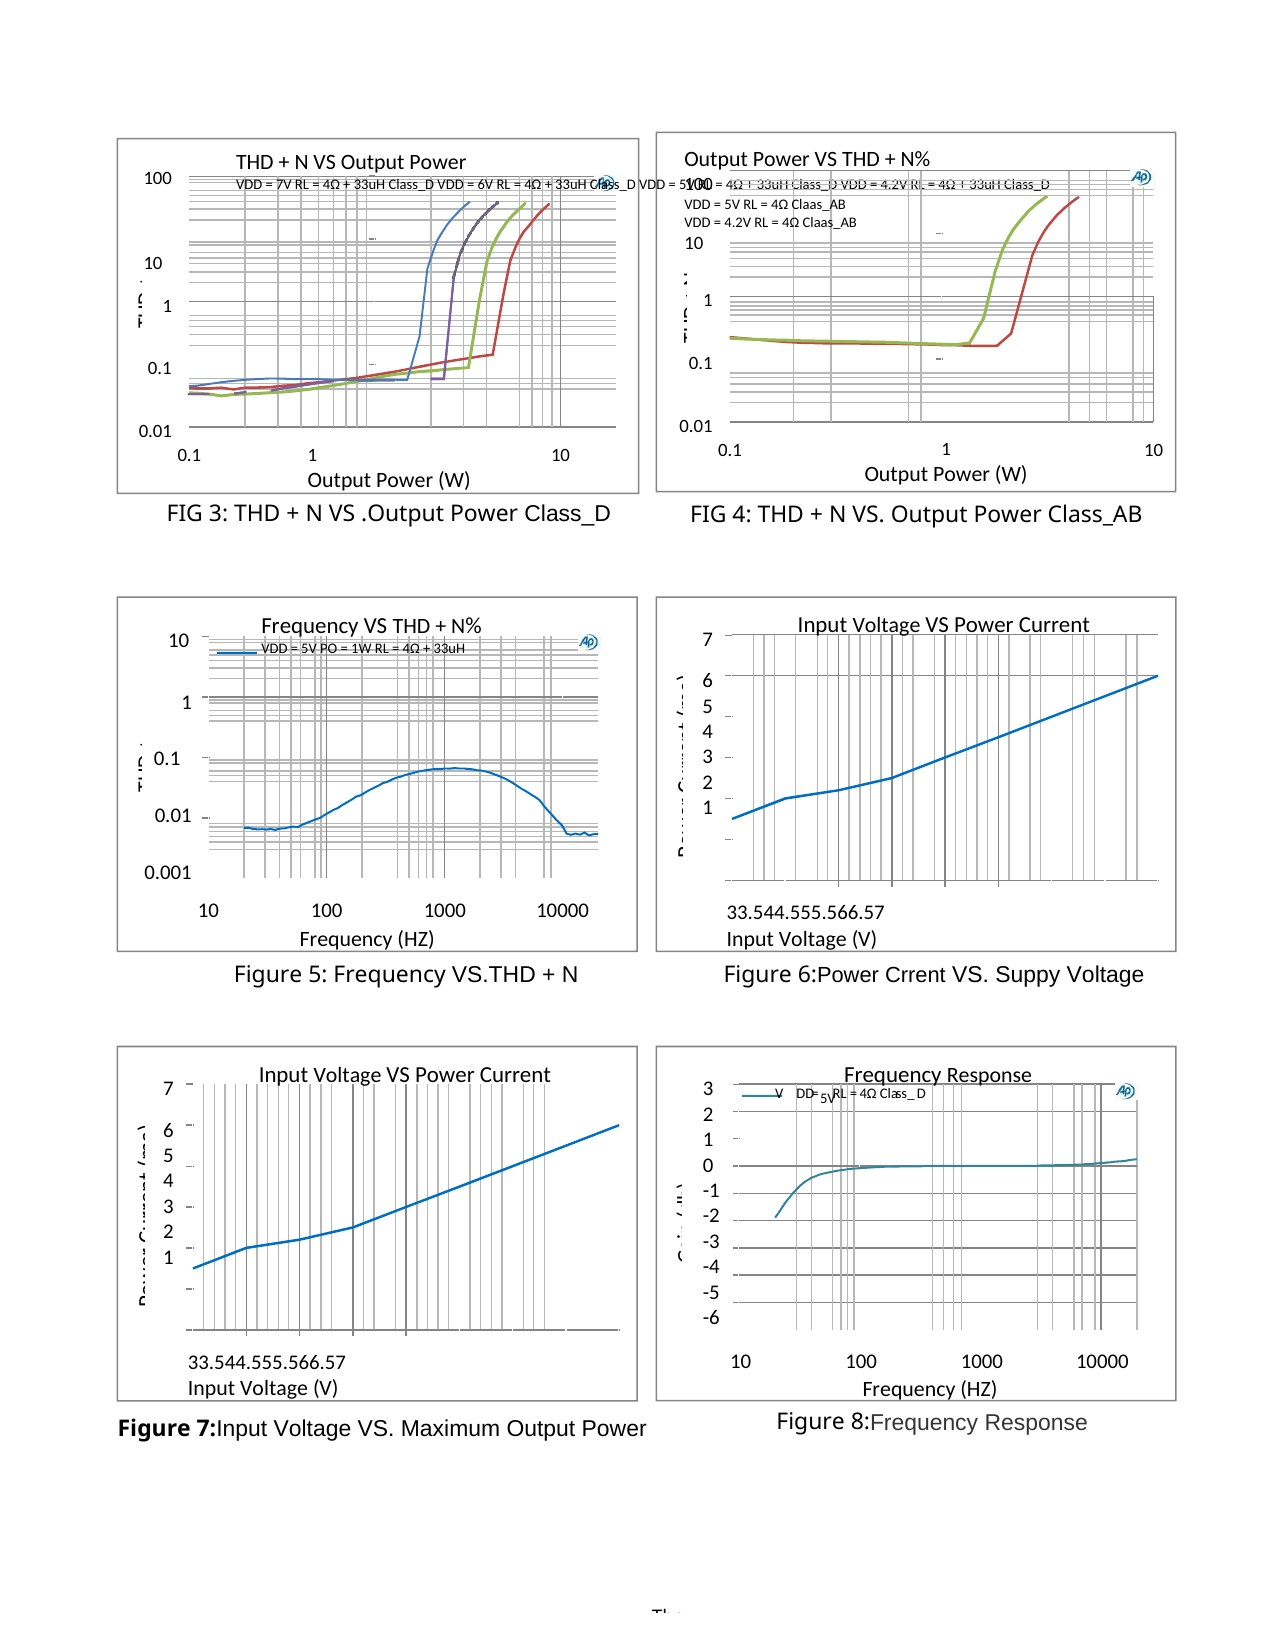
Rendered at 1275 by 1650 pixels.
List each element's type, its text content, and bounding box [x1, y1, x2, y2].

picture [1115, 1083, 1138, 1100]
picture [1130, 169, 1155, 187]
text Figure 7:Input Voltage VS. Maximum Output Power Figure 8:Frequency Response [117, 1405, 1275, 1443]
text Figure 5: Frequency VS.THD + N Figure 6:Power Crrent VS. Suppy Voltage [234, 957, 1275, 989]
picture [578, 634, 601, 651]
text FIG 3: THD + N VS .Output Power Class_D FIG 4: THD + N VS. Output Power Class_AB [166, 497, 1275, 529]
picture [594, 175, 618, 192]
picture [452, 201, 499, 279]
picture [452, 201, 467, 216]
